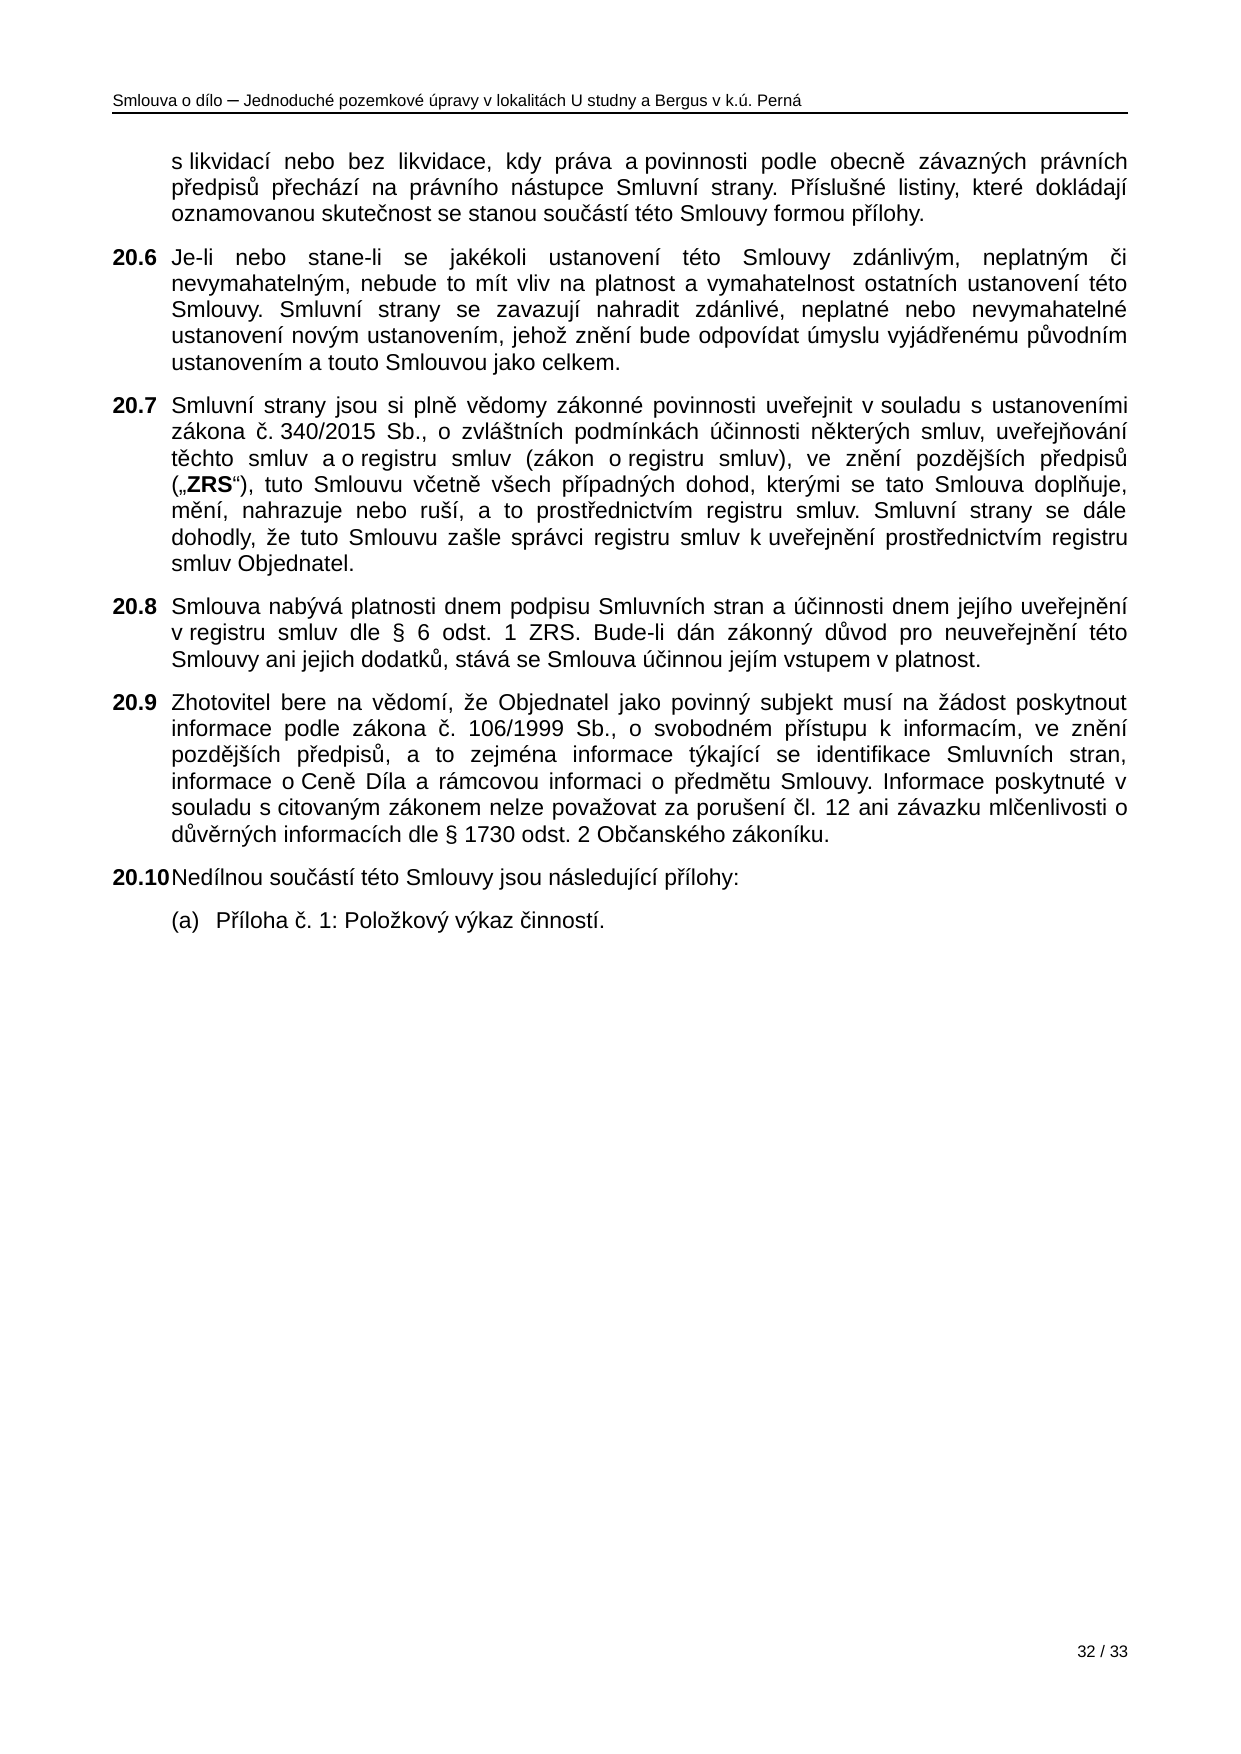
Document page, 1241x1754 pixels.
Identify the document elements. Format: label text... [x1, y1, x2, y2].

text Zhotovitel bere na vědomí, že Objednatel jako povinný subjekt musí na žádost poskytnout informace podle zákona č. 106/1999 Sb., o svobodném přístupu k informacím, ve znění pozdějších předpisů, a to zejména informace týkající se identifikace Smluvních stran, informace o Ceně Díla a rámcovou informaci o předmětu Smlouvy. Informace poskytnuté v souladu s citovaným zákonem nelze považovat za porušení čl. 12 ani závazku mlčenlivosti o důvěrných informacích dle § 1730 odst. 2 Občanského zákoníku. [112, 689, 1128, 847]
text Smluvní strany jsou si plně vědomy zákonné povinnosti uveřejnit v souladu s ustanoveními zákona č. 340/2015 Sb., o zvláštních podmínkách účinnosti některých smluv, uveřejňování těchto smluv a o registru smluv (zákon o registru smluv), ve znění pozdějších předpisů („ZRS“), tuto Smlouvu včetně všech případných dohod, kterými se tato Smlouva doplňuje, mění, nahrazuje nebo ruší, a to prostřednictvím registru smluv. Smluvní strany se dále dohodly, že tuto Smlouvu zašle správci registru smluv k uveřejnění prostřednictvím registru smluv Objednatel. [112, 392, 1128, 576]
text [112, 148, 1128, 227]
text Nedílnou součástí této Smlouvy jsou následující přílohy: [112, 863, 1128, 890]
text Je-li nebo stane-li se jakékoli ustanovení této Smlouvy zdánlivým, neplatným či nevymahatelným, nebude to mít vliv na platnost a vymahatelnost ostatních ustanovení této Smlouvy. Smluvní strany se zavazují nahradit zdánlivé, neplatné nebo nevymahatelné ustanovení novým ustanovením, jehož znění bude odpovídat úmyslu vyjádřenému původním ustanovením a touto Smlouvou jako celkem. [112, 243, 1128, 375]
text Smlouva nabývá platnosti dnem podpisu Smluvních stran a účinnosti dnem jejího uveřejnění v registru smluv dle § 6 odst. 1 ZRS. Bude-li dán zákonný důvod pro neuveřejnění této Smlouvy ani jejich dodatků, stává se Smlouva účinnou jejím vstupem v platnost. [112, 593, 1128, 672]
list Příloha č. 1: Položkový výkaz činností. [171, 907, 1128, 933]
